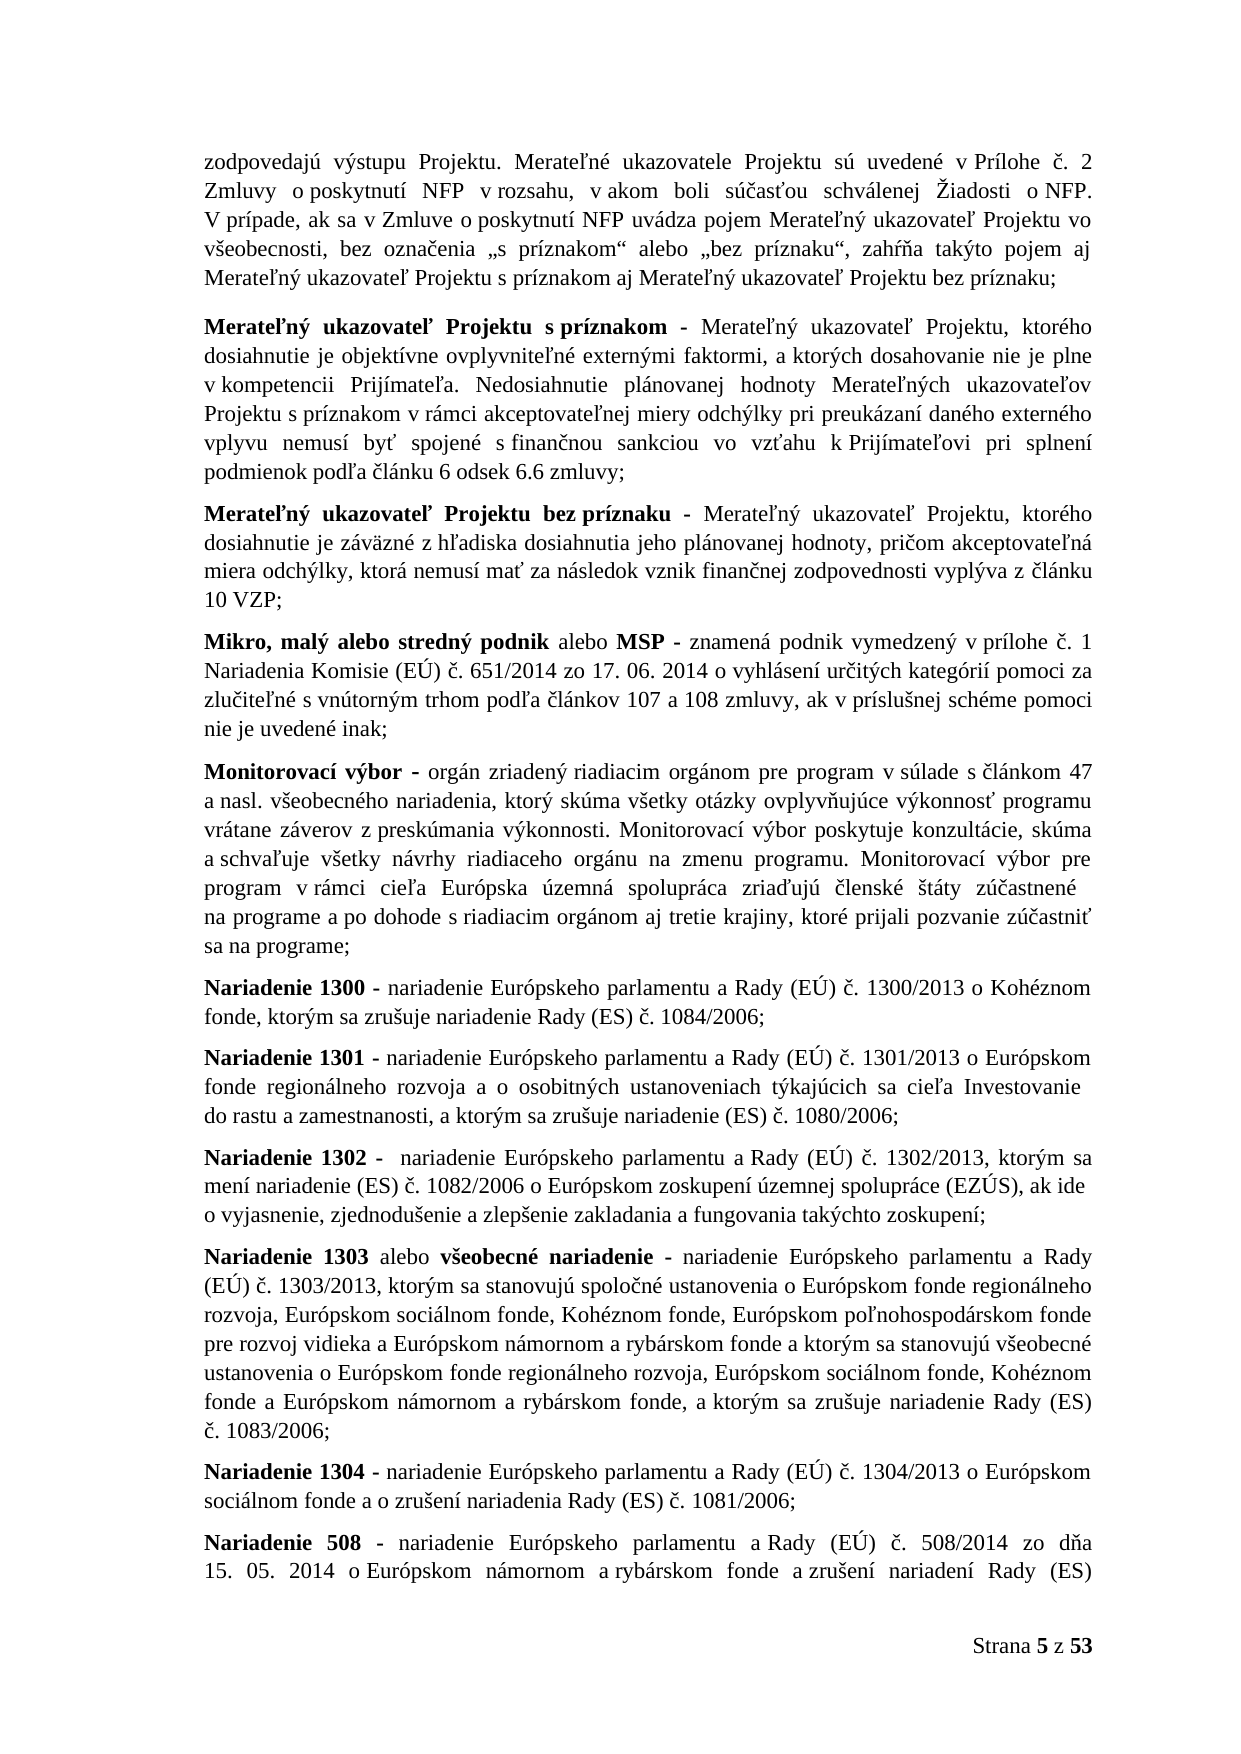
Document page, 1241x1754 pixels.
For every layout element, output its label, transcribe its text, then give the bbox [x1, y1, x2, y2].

text Nariadenie 1300 - nariadenie Európskeho parlamentu a Rady (EÚ) č. 1300/2013 o Kohéznom fonde, ktorým sa zrušuje nariadenie Rady (ES) č. 1084/2006; [204, 974, 1092, 1029]
text Nariadenie 1301 - nariadenie Európskeho parlamentu a Rady (EÚ) č. 1301/2013 o Európskom fonde regionálneho rozvoja a o osobitných ustanoveniach týkajúcich sa cieľa Investovanie do rastu a zamestnanosti, a ktorým sa zrušuje nariadenie (ES) č. 1080/2006; [204, 1044, 1092, 1128]
text Monitorovací výbor - orgán zriadený riadiacim orgánom pre program v súlade s článkom 47 a nasl. všeobecného nariadenia, ktorý skúma všetky otázky ovplyvňujúce výkonnosť programu vrátane záverov z preskúmania výkonnosti. Monitorovací výbor poskytuje konzultácie, skúma a schvaľuje všetky návrhy riadiaceho orgánu na zmenu programu. Monitorovací výbor pre program v rámci cieľa Európska územná spolupráca zriaďujú členské štáty zúčastnené na programe a po dohode s riadiacim orgánom aj tretie krajiny, ktoré prijali pozvanie zúčastniť sa na programe; [204, 756, 1092, 959]
text Merateľný ukazovateľ Projektu bez príznaku - Merateľný ukazovateľ Projektu, ktorého dosiahnutie je záväzné z hľadiska dosiahnutia jeho plánovanej hodnoty, pričom akceptovateľná miera odchýlky, ktorá nemusí mať za následok vznik finančnej zodpovednosti vyplýva z článku 10 VZP; [204, 499, 1092, 613]
text Merateľný ukazovateľ Projektu s príznakom - Merateľný ukazovateľ Projektu, ktorého dosiahnutie je objektívne ovplyvniteľné externými faktormi, a ktorých dosahovanie nie je plne v kompetencii Prijímateľa. Nedosiahnutie plánovanej hodnoty Merateľných ukazovateľov Projektu s príznakom v rámci akceptovateľnej miery odchýlky pri preukázaní daného externého vplyvu nemusí byť spojené s finančnou sankciou vo vzťahu k Prijímateľovi pri splnení podmienok podľa článku 6 odsek 6.6 zmluvy; [204, 313, 1092, 484]
text Nariadenie 1302 - nariadenie Európskeho parlamentu a Rady (EÚ) č. 1302/2013, ktorým sa mení nariadenie (ES) č. 1082/2006 o Európskom zoskupení územnej spolupráce (EZÚS), ak ide o vyjasnenie, zjednodušenie a zlepšenie zakladania a fungovania takýchto zoskupení; [204, 1144, 1092, 1228]
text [204, 148, 1092, 290]
text Nariadenie 1304 - nariadenie Európskeho parlamentu a Rady (EÚ) č. 1304/2013 o Európskom sociálnom fonde a o zrušení nariadenia Rady (ES) č. 1081/2006; [204, 1458, 1092, 1513]
text Nariadenie 1303 alebo všeobecné nariadenie - nariadenie Európskeho parlamentu a Rady (EÚ) č. 1303/2013, ktorým sa stanovujú spoločné ustanovenia o Európskom fonde regionálneho rozvoja, Európskom sociálnom fonde, Kohéznom fonde, Európskom poľnohospodárskom fonde pre rozvoj vidieka a Európskom námornom a rybárskom fonde a ktorým sa stanovujú všeobecné ustanovenia o Európskom fonde regionálneho rozvoja, Európskom sociálnom fonde, Kohéznom fonde a Európskom námornom a rybárskom fonde, a ktorým sa zrušuje nariadenie Rady (ES) č. 1083/2006; [204, 1243, 1092, 1443]
text Mikro, malý alebo stredný podnik alebo MSP - znamená podnik vymedzený v prílohe č. 1 Nariadenia Komisie (EÚ) č. 651/2014 zo 17. 06. 2014 o vyhlásení určitých kategórií pomoci za zlučiteľné s vnútorným trhom podľa článkov 107 a 108 zmluvy, ak v príslušnej schéme pomoci nie je uvedené inak; [204, 628, 1092, 741]
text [204, 1529, 1092, 1584]
